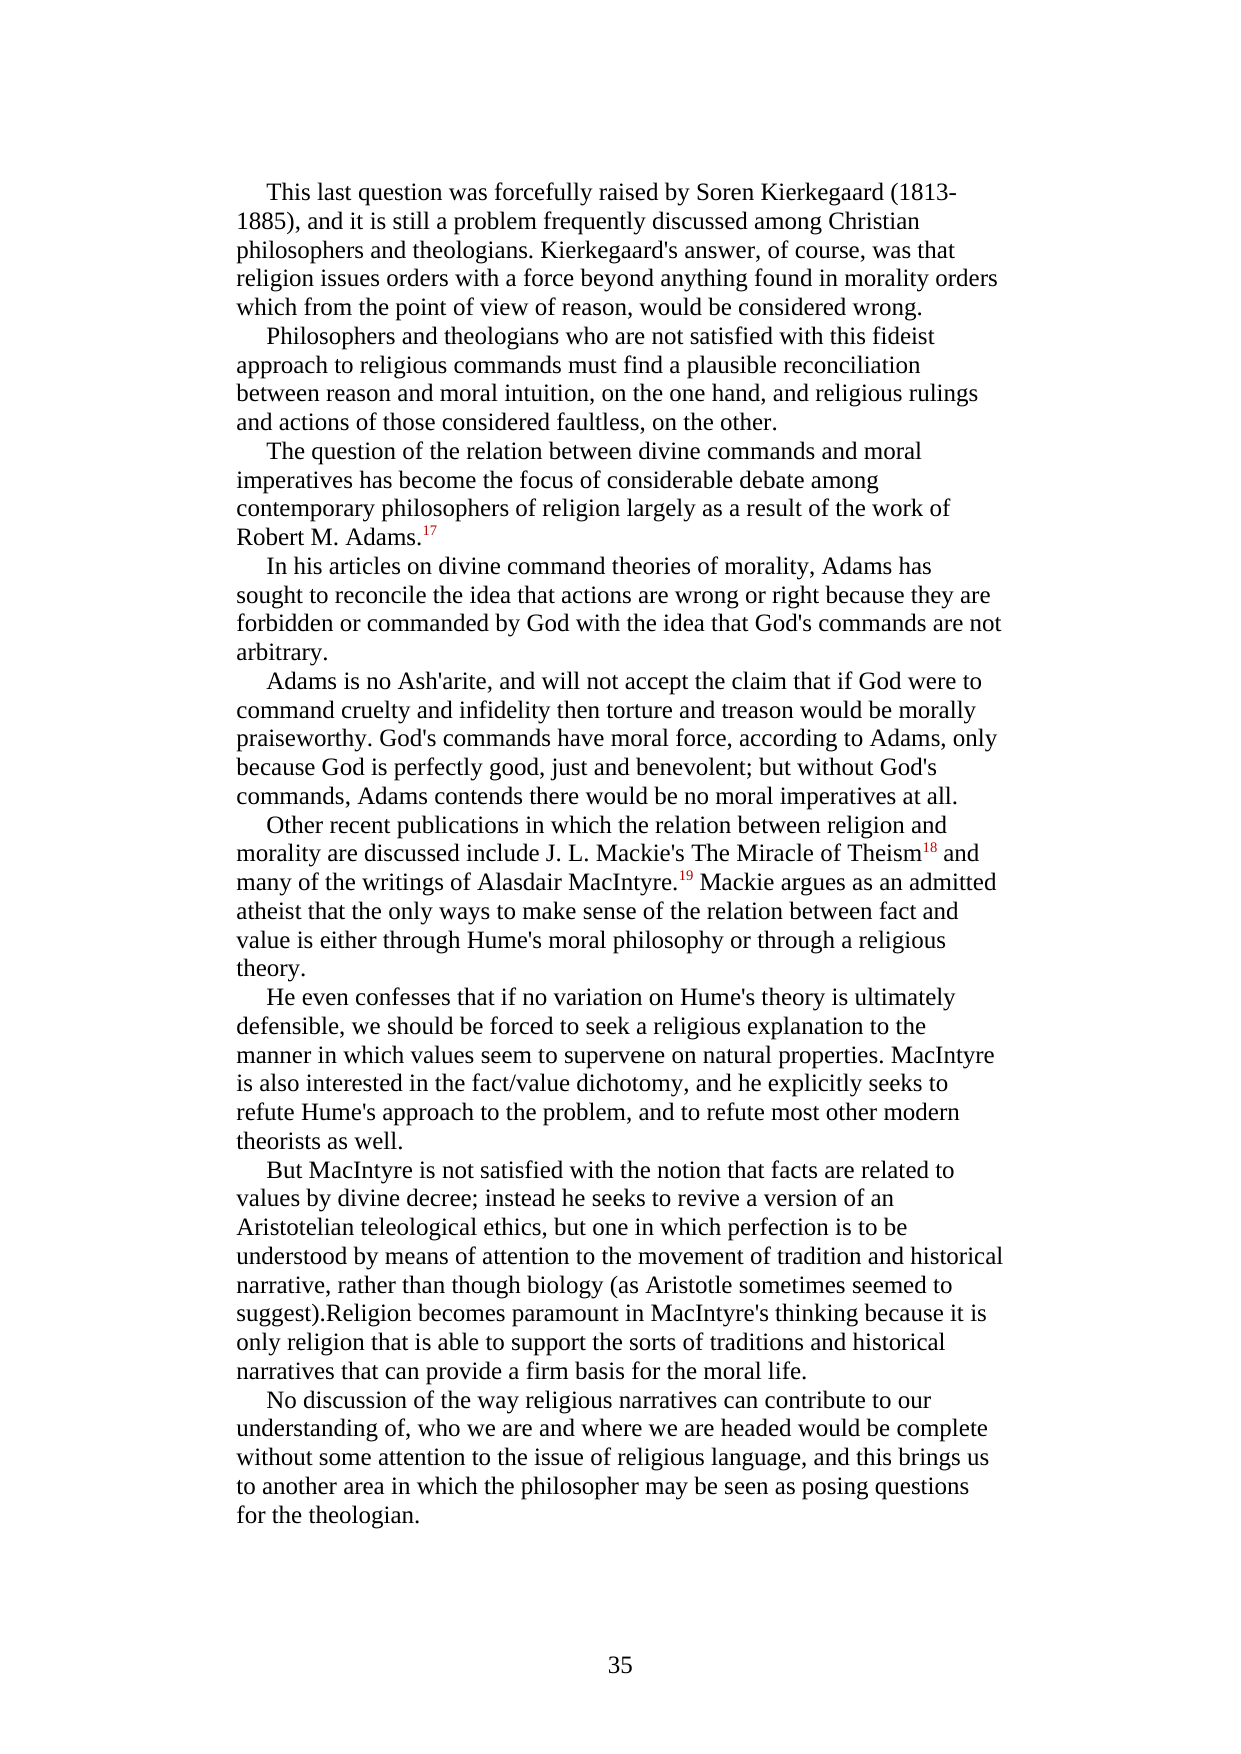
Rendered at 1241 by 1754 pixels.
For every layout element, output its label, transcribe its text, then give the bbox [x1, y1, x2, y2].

text But MacIntyre is not satisfied with the notion that facts are related to values by divine decree; instead he seeks to revive a version of an Aristotelian teleological ethics, but one in which perfection is to be understood by means of attention to the movement of tradition and historical narrative, rather than though biology (as Aristotle sometimes seemed to suggest).Religion becomes paramount in MacIntyre's thinking because it is only religion that is able to support the sorts of traditions and historical narratives that can provide a firm basis for the moral life. [236, 1155, 1004, 1385]
text No discussion of the way religious narratives can contribute to our understanding of, who we are and where we are headed would be complete without some attention to the issue of religious language, and this brings us to another area in which the philosopher may be seen as posing questions for the theologian. [236, 1385, 1004, 1528]
text Philosophers and theologians who are not satisfied with this fideist approach to religious commands must find a plausible reconciliation between reason and moral intuition, on the one hand, and religious rulings and actions of those considered faultless, on the other. [236, 321, 1004, 436]
text Other recent publications in which the relation between religion and morality are discussed include J. L. Mackie's The Miracle of Theism18 and many of the writings of Alasdair MacIntyre.19 Mackie argues as an admitted atheist that the only ways to make sense of the relation between fact and value is either through Hume's moral philosophy or through a religious theory. [236, 810, 1004, 982]
text Adams is no Ash'arite, and will not accept the claim that if God were to command cruelty and infidelity then torture and treason would be morally praiseworthy. God's commands have moral force, according to Adams, only because God is perfectly good, just and benevolent; but without God's commands, Adams contends there would be no moral imperatives at all. [236, 666, 1004, 810]
text This last question was forcefully raised by Soren Kierkegaard (1813-1885), and it is still a problem frequently discussed among Christian philosophers and theologians. Kierkegaard's answer, of course, was that religion issues orders with a force beyond anything found in morality orders which from the point of view of reason, would be considered wrong. [236, 177, 1004, 321]
text In his articles on divine command theories of morality, Adams has sought to reconcile the idea that actions are wrong or right because they are forbidden or commanded by God with the idea that God's commands are not arbitrary. [236, 551, 1004, 666]
text The question of the relation between divine commands and moral imperatives has become the focus of considerable debate among contemporary philosophers of religion largely as a result of the work of Robert M. Adams.17 [236, 436, 1004, 551]
text He even confesses that if no variation on Hume's theory is ultimately defensible, we should be forced to seek a religious explanation to the manner in which values seem to supervene on natural properties. MacIntyre is also interested in the fact/value dichotomy, and he explicitly seeks to refute Hume's approach to the problem, and to refute most other modern theorists as well. [236, 982, 1004, 1155]
